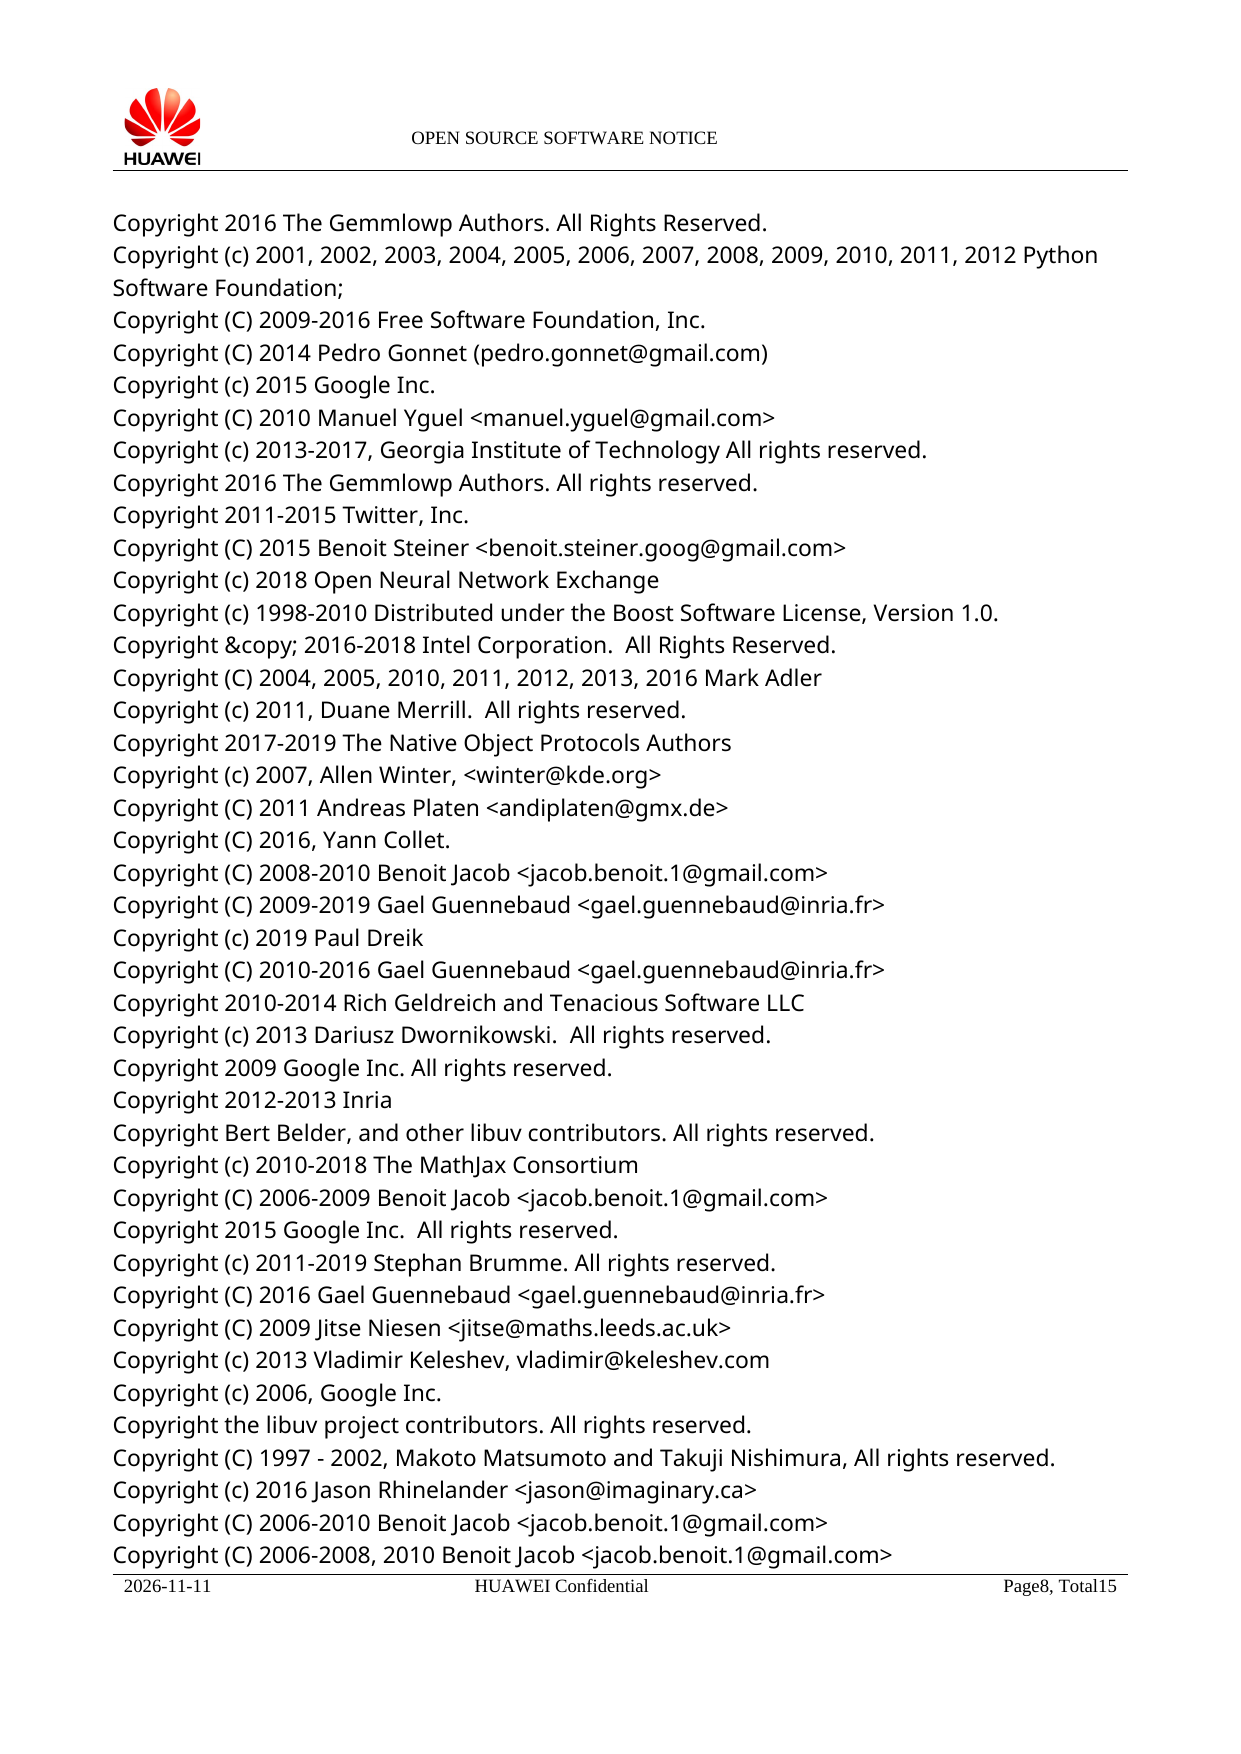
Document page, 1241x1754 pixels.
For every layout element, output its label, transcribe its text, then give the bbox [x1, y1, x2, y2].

picture [124, 88, 201, 165]
